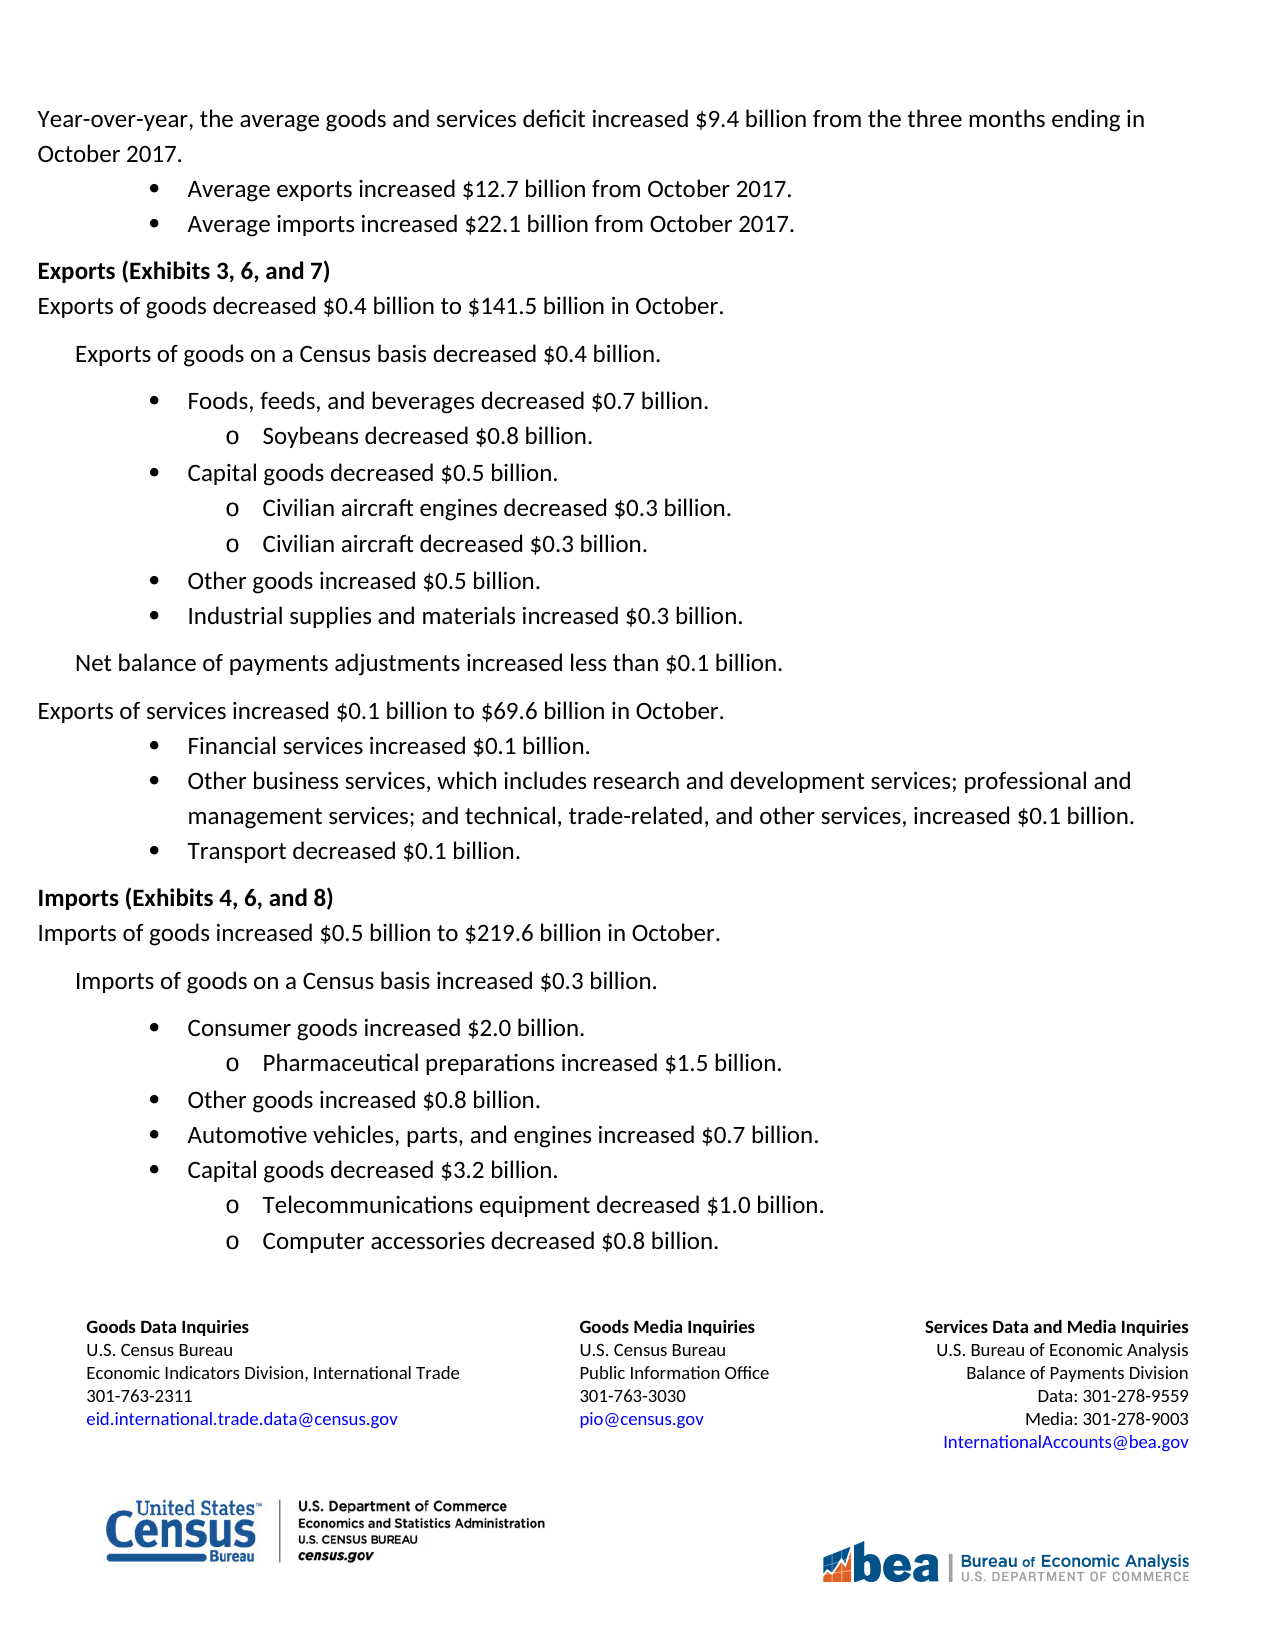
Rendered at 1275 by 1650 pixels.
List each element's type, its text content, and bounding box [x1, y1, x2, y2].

text Year-over-year, the average goods and services deficit increased $9.4 billion from the three months ending in October 2017. [37, 103, 1200, 168]
text Imports of goods increased $0.5 billion to $219.6 billion in October. [37, 917, 1200, 948]
list Automotive vehicles, parts, and engines increased $0.7 billion. [150, 1119, 1200, 1149]
list Pharmaceutical preparations increased $1.5 billion. [225, 1047, 1200, 1079]
list Civilian aircraft decreased $0.3 billion. [225, 528, 1200, 560]
list Computer accessories decreased $0.8 billion. [225, 1225, 1200, 1257]
list Industrial supplies and materials increased $0.3 billion. [150, 600, 1200, 630]
list Financial services increased $0.1 billion. [150, 730, 1200, 760]
list Average exports increased $12.7 billion from October 2017. [150, 173, 1200, 203]
list Consumer goods increased $2.0 billion. [150, 1012, 1200, 1043]
picture [823, 1541, 1189, 1582]
list Telecommunications equipment decreased $1.0 billion. [225, 1189, 1200, 1221]
list Capital goods decreased $0.5 billion. [150, 457, 1200, 487]
text Exports of goods decreased $0.4 billion to $141.5 billion in October. [37, 291, 1200, 321]
list Foods, feeds, and beverages decreased $0.7 billion. [150, 386, 1200, 416]
text Exports of services increased $0.1 billion to $69.6 billion in October. [37, 695, 1200, 725]
list Transport decreased $0.1 billion. [150, 835, 1200, 865]
list Average imports increased $22.1 billion from October 2017. [150, 208, 1200, 238]
list Civilian aircraft engines decreased $0.3 billion. [225, 492, 1200, 524]
text Imports (Exhibits 4, 6, and 8) [37, 882, 1200, 913]
picture [86, 1480, 564, 1582]
list Soybeans decreased $0.8 billion. [225, 421, 1200, 452]
list Other goods increased $0.8 billion. [150, 1084, 1200, 1114]
list Other goods increased $0.5 billion. [150, 565, 1200, 595]
list Capital goods decreased $3.2 billion. [150, 1154, 1200, 1184]
text Exports of goods on a Census basis decreased $0.4 billion. [37, 338, 1200, 368]
text Exports (Exhibits 3, 6, and 7) [37, 256, 1200, 286]
text Net balance of payments adjustments increased less than $0.1 billion. [37, 647, 1200, 678]
list Other business services, which includes research and development services; professional and management services; and technical, trade-related, and other services, increased $0.1 billion. [150, 765, 1200, 830]
text Imports of goods on a Census basis increased $0.3 billion. [37, 965, 1200, 995]
